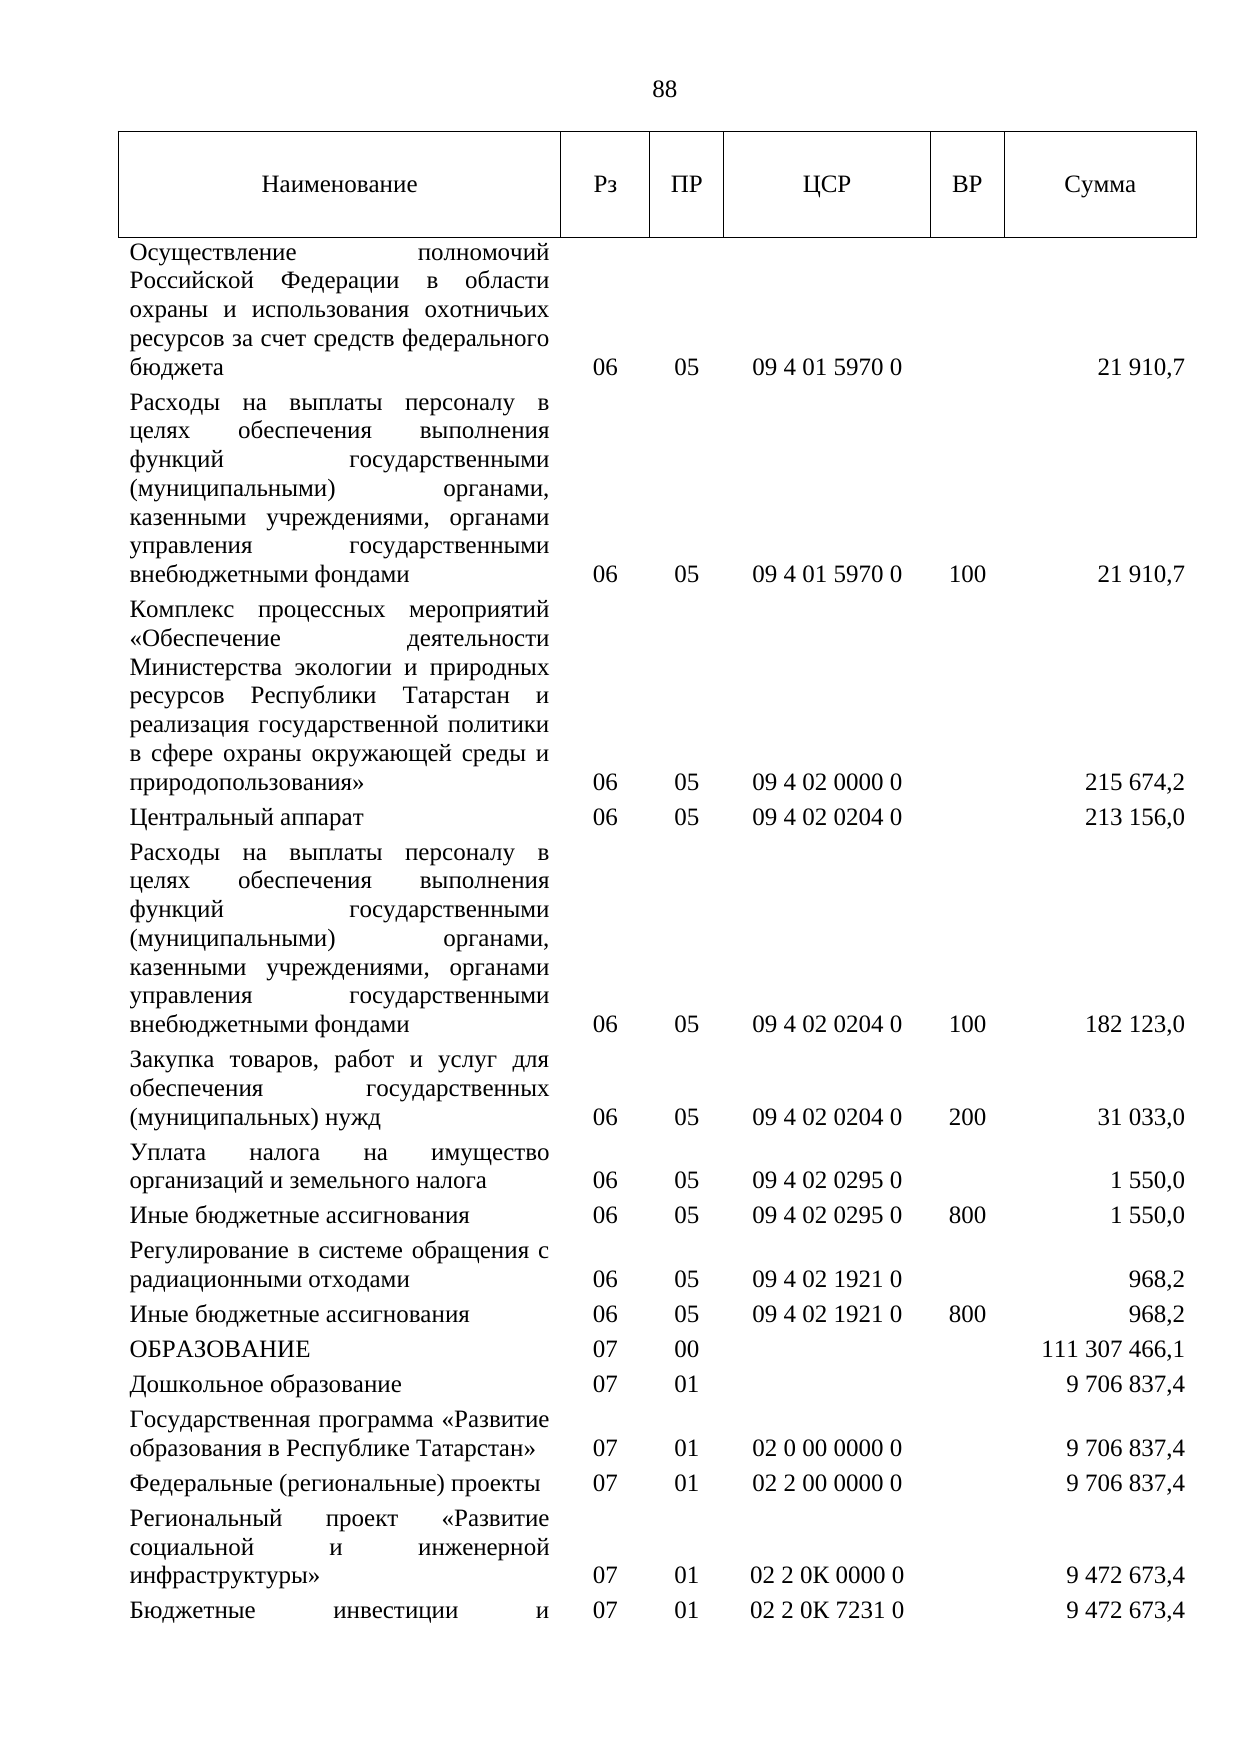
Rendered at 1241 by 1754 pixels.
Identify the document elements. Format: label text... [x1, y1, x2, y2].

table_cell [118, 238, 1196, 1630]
table_header Рз [561, 132, 649, 237]
table_header ПР [650, 132, 723, 237]
table_header Сумма [1005, 132, 1196, 237]
table_header ВР [931, 132, 1004, 237]
table_header ЦСР [724, 132, 930, 237]
table_header Наименование [119, 132, 560, 237]
